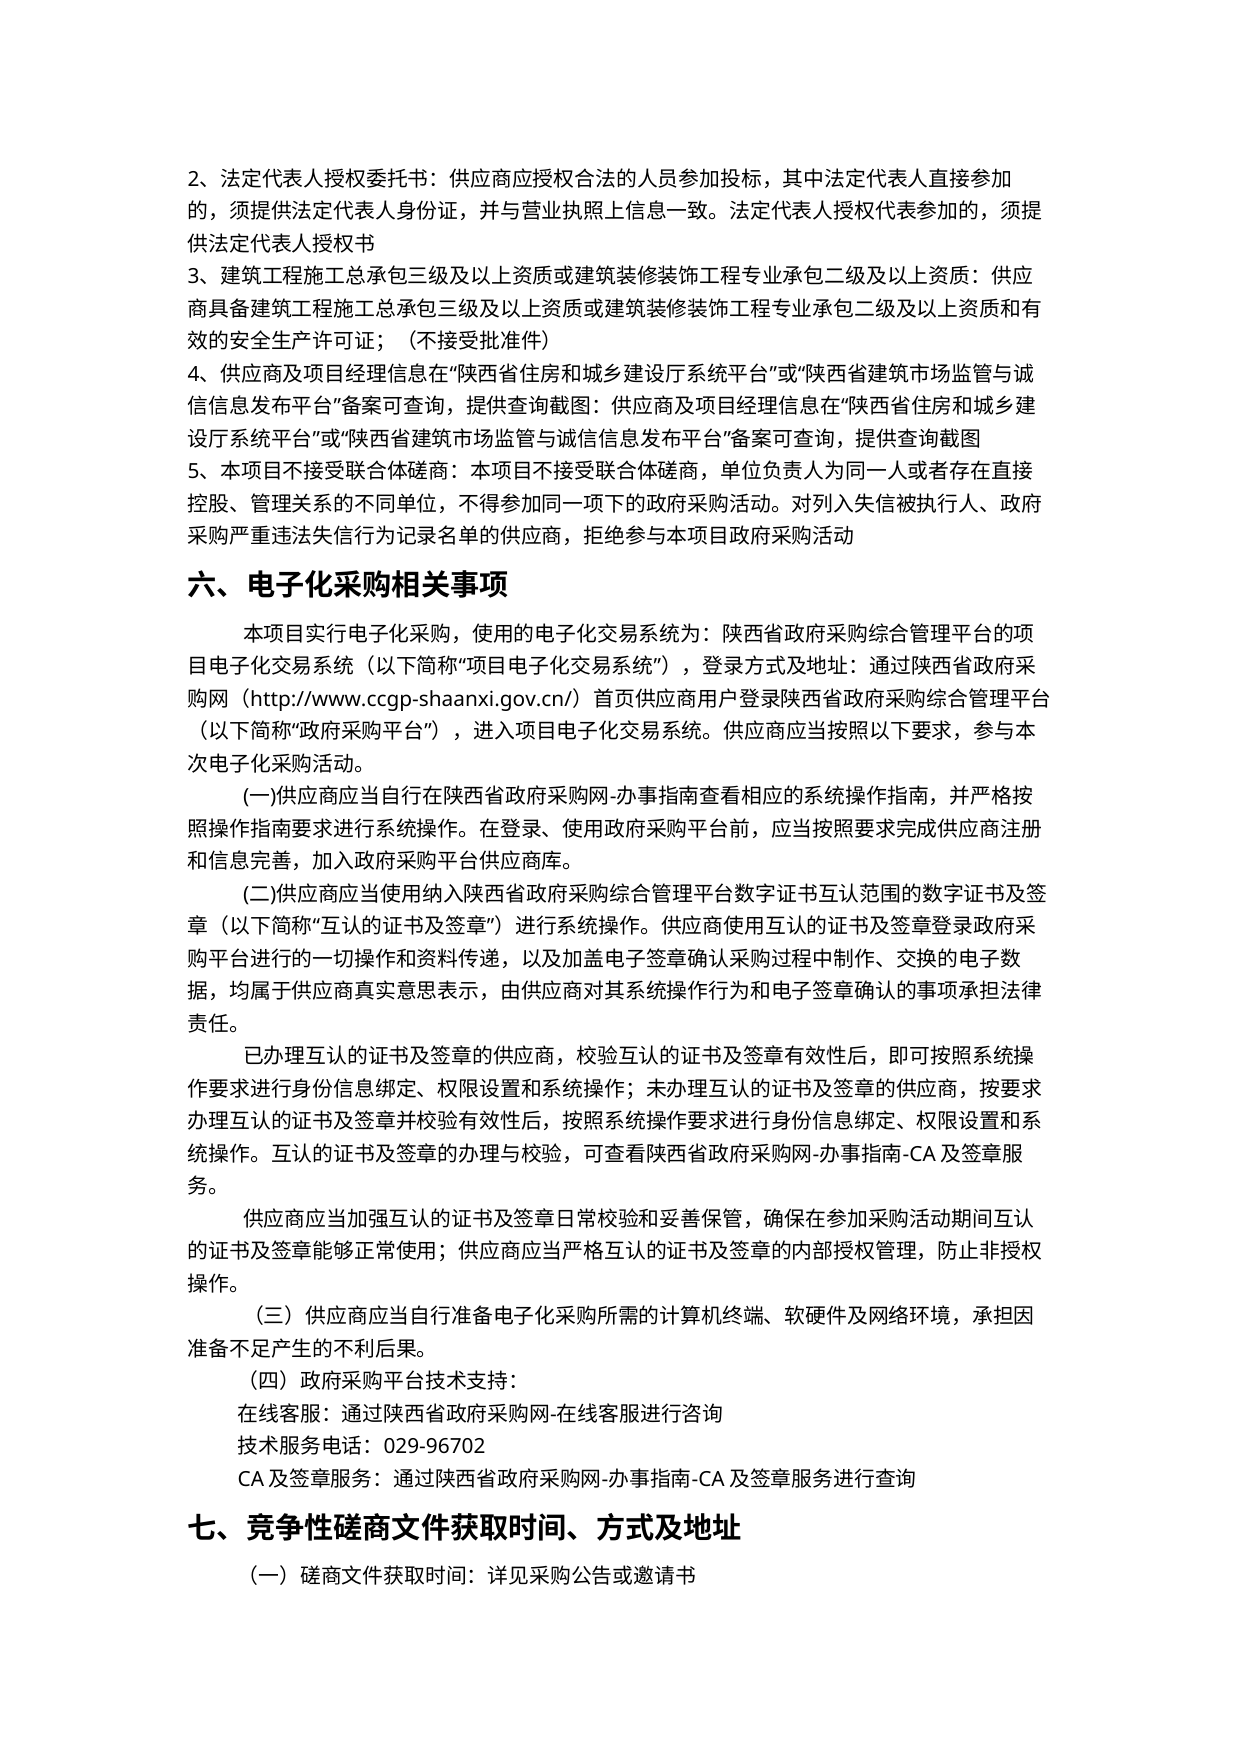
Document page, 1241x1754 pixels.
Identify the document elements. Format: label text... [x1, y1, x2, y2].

text 5、本项目不接受联合体磋商：本项目不接受联合体磋商，单位负责人为同一人或者存在直接控股、管理关系的不同单位，不得参加同一项下的政府采购活动。对列入失信被执行人、政府采购严重违法失信行为记录名单的供应商，拒绝参与本项目政府采购活动 [187, 454, 1053, 552]
text (二)供应商应当使用纳入陕西省政府采购综合管理平台数字证书互认范围的数字证书及签章（以下简称“互认的证书及签章”）进行系统操作。供应商使用互认的证书及签章登录政府采购平台进行的一切操作和资料传递，以及加盖电子签章确认采购过程中制作、交换的电子数据，均属于供应商真实意思表示，由供应商对其系统操作行为和电子签章确认的事项承担法律责任。 [187, 877, 1053, 1039]
text CA及签章服务：通过陕西省政府采购网-办事指南-CA及签章服务进行查询 [187, 1462, 1053, 1494]
text （一）磋商文件获取时间：详见采购公告或邀请书 [187, 1559, 1053, 1592]
text 七、竞争性磋商文件获取时间、方式及地址 [187, 1494, 1053, 1559]
text 六、电子化采购相关事项 [187, 552, 1053, 617]
text 3、建筑工程施工总承包三级及以上资质或建筑装修装饰工程专业承包二级及以上资质：供应商具备建筑工程施工总承包三级及以上资质或建筑装修装饰工程专业承包二级及以上资质和有效的安全生产许可证；（不接受批准件） [187, 259, 1053, 357]
text 供应商应当加强互认的证书及签章日常校验和妥善保管，确保在参加采购活动期间互认的证书及签章能够正常使用；供应商应当严格互认的证书及签章的内部授权管理，防止非授权操作。 [187, 1202, 1053, 1299]
text 已办理互认的证书及签章的供应商，校验互认的证书及签章有效性后，即可按照系统操作要求进行身份信息绑定、权限设置和系统操作；未办理互认的证书及签章的供应商，按要求办理互认的证书及签章并校验有效性后，按照系统操作要求进行身份信息绑定、权限设置和系统操作。互认的证书及签章的办理与校验，可查看陕西省政府采购网-办事指南-CA及签章服务。 [187, 1039, 1053, 1202]
text 在线客服：通过陕西省政府采购网-在线客服进行咨询 [187, 1397, 1053, 1429]
text 4、供应商及项目经理信息在“陕西省住房和城乡建设厅系统平台”或“陕西省建筑市场监管与诚信信息发布平台”备案可查询，提供查询截图：供应商及项目经理信息在“陕西省住房和城乡建设厅系统平台”或“陕西省建筑市场监管与诚信信息发布平台”备案可查询，提供查询截图 [187, 357, 1053, 454]
text (一)供应商应当自行在陕西省政府采购网-办事指南查看相应的系统操作指南，并严格按照操作指南要求进行系统操作。在登录、使用政府采购平台前，应当按照要求完成供应商注册和信息完善，加入政府采购平台供应商库。 [187, 779, 1053, 877]
text （三）供应商应当自行准备电子化采购所需的计算机终端、软硬件及网络环境，承担因准备不足产生的不利后果。 [187, 1299, 1053, 1364]
text （四）政府采购平台技术支持： [187, 1364, 1053, 1397]
text 技术服务电话：029-96702 [187, 1429, 1053, 1462]
text 本项目实行电子化采购，使用的电子化交易系统为：陕西省政府采购综合管理平台的项目电子化交易系统（以下简称“项目电子化交易系统”），登录方式及地址：通过陕西省政府采购网（http://www.ccgp-shaanxi.gov.cn/）首页供应商用户登录陕西省政府采购综合管理平台（以下简称“政府采购平台”），进入项目电子化交易系统。供应商应当按照以下要求，参与本次电子化采购活动。 [187, 617, 1053, 779]
text 2、法定代表人授权委托书：供应商应授权合法的人员参加投标，其中法定代表人直接参加的，须提供法定代表人身份证，并与营业执照上信息一致。法定代表人授权代表参加的，须提供法定代表人授权书 [187, 162, 1053, 259]
